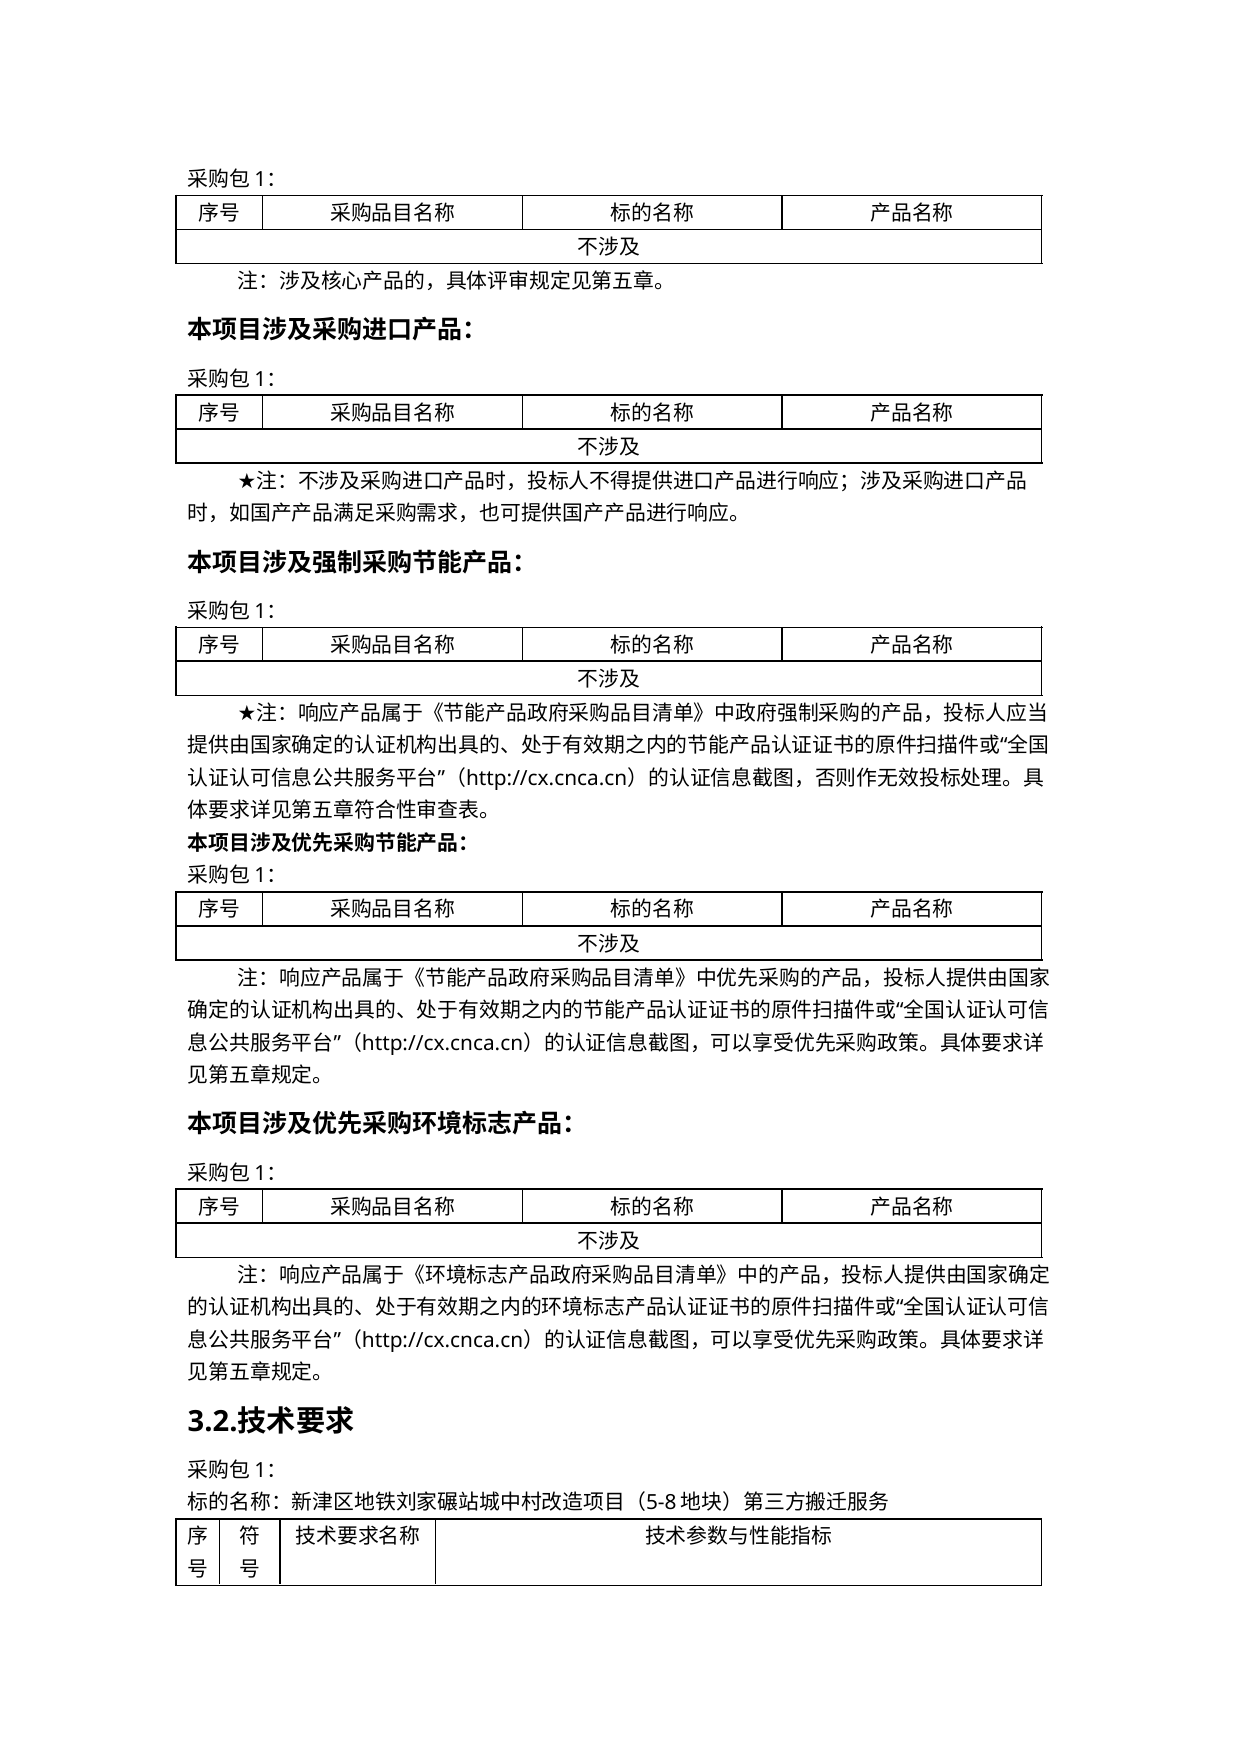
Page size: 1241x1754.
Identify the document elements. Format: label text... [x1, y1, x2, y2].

table_header 产品名称 [783, 893, 1041, 925]
table_cell 不涉及 [177, 430, 1041, 462]
table_header 产品名称 [783, 196, 1041, 228]
table_header 技术参数与性能指标 [436, 1520, 1041, 1584]
table_header 标的名称 [523, 396, 781, 428]
text 采购包1： [187, 1453, 1053, 1485]
table_header 采购品目名称 [263, 1190, 522, 1222]
table_header 标的名称 [523, 628, 781, 660]
table_header 采购品目名称 [263, 196, 522, 228]
text 本项目涉及采购进口产品： [187, 297, 1053, 362]
text 采购包1： [187, 594, 1053, 626]
text 本项目涉及优先采购节能产品： [187, 826, 1053, 858]
table_cell 不涉及 [177, 927, 1041, 959]
text ★注：不涉及采购进口产品时，投标人不得提供进口产品进行响应；涉及采购进口产品时，如国产产品满足采购需求，也可提供国产产品进行响应。 [187, 464, 1053, 529]
text 采购包1： [187, 362, 1053, 394]
text 采购包1： [187, 162, 1053, 194]
table_header 产品名称 [783, 1190, 1041, 1222]
table_header 标的名称 [523, 1190, 781, 1222]
text 3.2.技术要求 [187, 1388, 1053, 1453]
table_header 采购品目名称 [263, 628, 522, 660]
table_header 序号 [177, 1190, 262, 1222]
table_header 技术要求名称 [281, 1520, 435, 1584]
text 本项目涉及优先采购环境标志产品： [187, 1091, 1053, 1156]
table_header 采购品目名称 [263, 893, 522, 925]
table_header 序号 [177, 628, 262, 660]
table_header 产品名称 [783, 396, 1041, 428]
text 注：响应产品属于《节能产品政府采购品目清单》中优先采购的产品，投标人提供由国家确定的认证机构出具的、处于有效期之内的节能产品认证证书的原件扫描件或“全国认证认可信息公共服务平台”（http://cx.cnca.cn）的认证信息截图，可以享受优先采购政策。具体要求详见第五章规定。 [187, 961, 1053, 1091]
table_cell 不涉及 [177, 230, 1041, 263]
text 本项目涉及强制采购节能产品： [187, 529, 1053, 594]
table_header 序号 [177, 196, 262, 228]
text 采购包1： [187, 1156, 1053, 1188]
text ★注：响应产品属于《节能产品政府采购品目清单》中政府强制采购的产品，投标人应当提供由国家确定的认证机构出具的、处于有效期之内的节能产品认证证书的原件扫描件或“全国认证认可信息公共服务平台”（http://cx.cnca.cn）的认证信息截图，否则作无效投标处理。具体要求详见第五章符合性审查表。 [187, 696, 1053, 826]
table_header 标的名称 [523, 893, 781, 925]
table_header 产品名称 [783, 628, 1041, 660]
table_header 序号 [177, 1520, 219, 1584]
table_header 标的名称 [523, 196, 781, 228]
text 注：响应产品属于《环境标志产品政府采购品目清单》中的产品，投标人提供由国家确定的认证机构出具的、处于有效期之内的环境标志产品认证证书的原件扫描件或“全国认证认可信息公共服务平台”（http://cx.cnca.cn）的认证信息截图，可以享受优先采购政策。具体要求详见第五章规定。 [187, 1258, 1053, 1388]
text 注：涉及核心产品的，具体评审规定见第五章。 [187, 264, 1053, 297]
table_header 序号 [177, 893, 262, 925]
table_header 序号 [177, 396, 262, 428]
table_header 采购品目名称 [263, 396, 522, 428]
text 采购包1： [187, 858, 1053, 891]
table_cell 不涉及 [177, 1224, 1041, 1256]
table_cell 不涉及 [177, 662, 1041, 694]
text 标的名称：新津区地铁刘家碾站城中村改造项目（5-8地块）第三方搬迁服务 [187, 1485, 1053, 1518]
table_header 符号标识 [220, 1520, 279, 1584]
